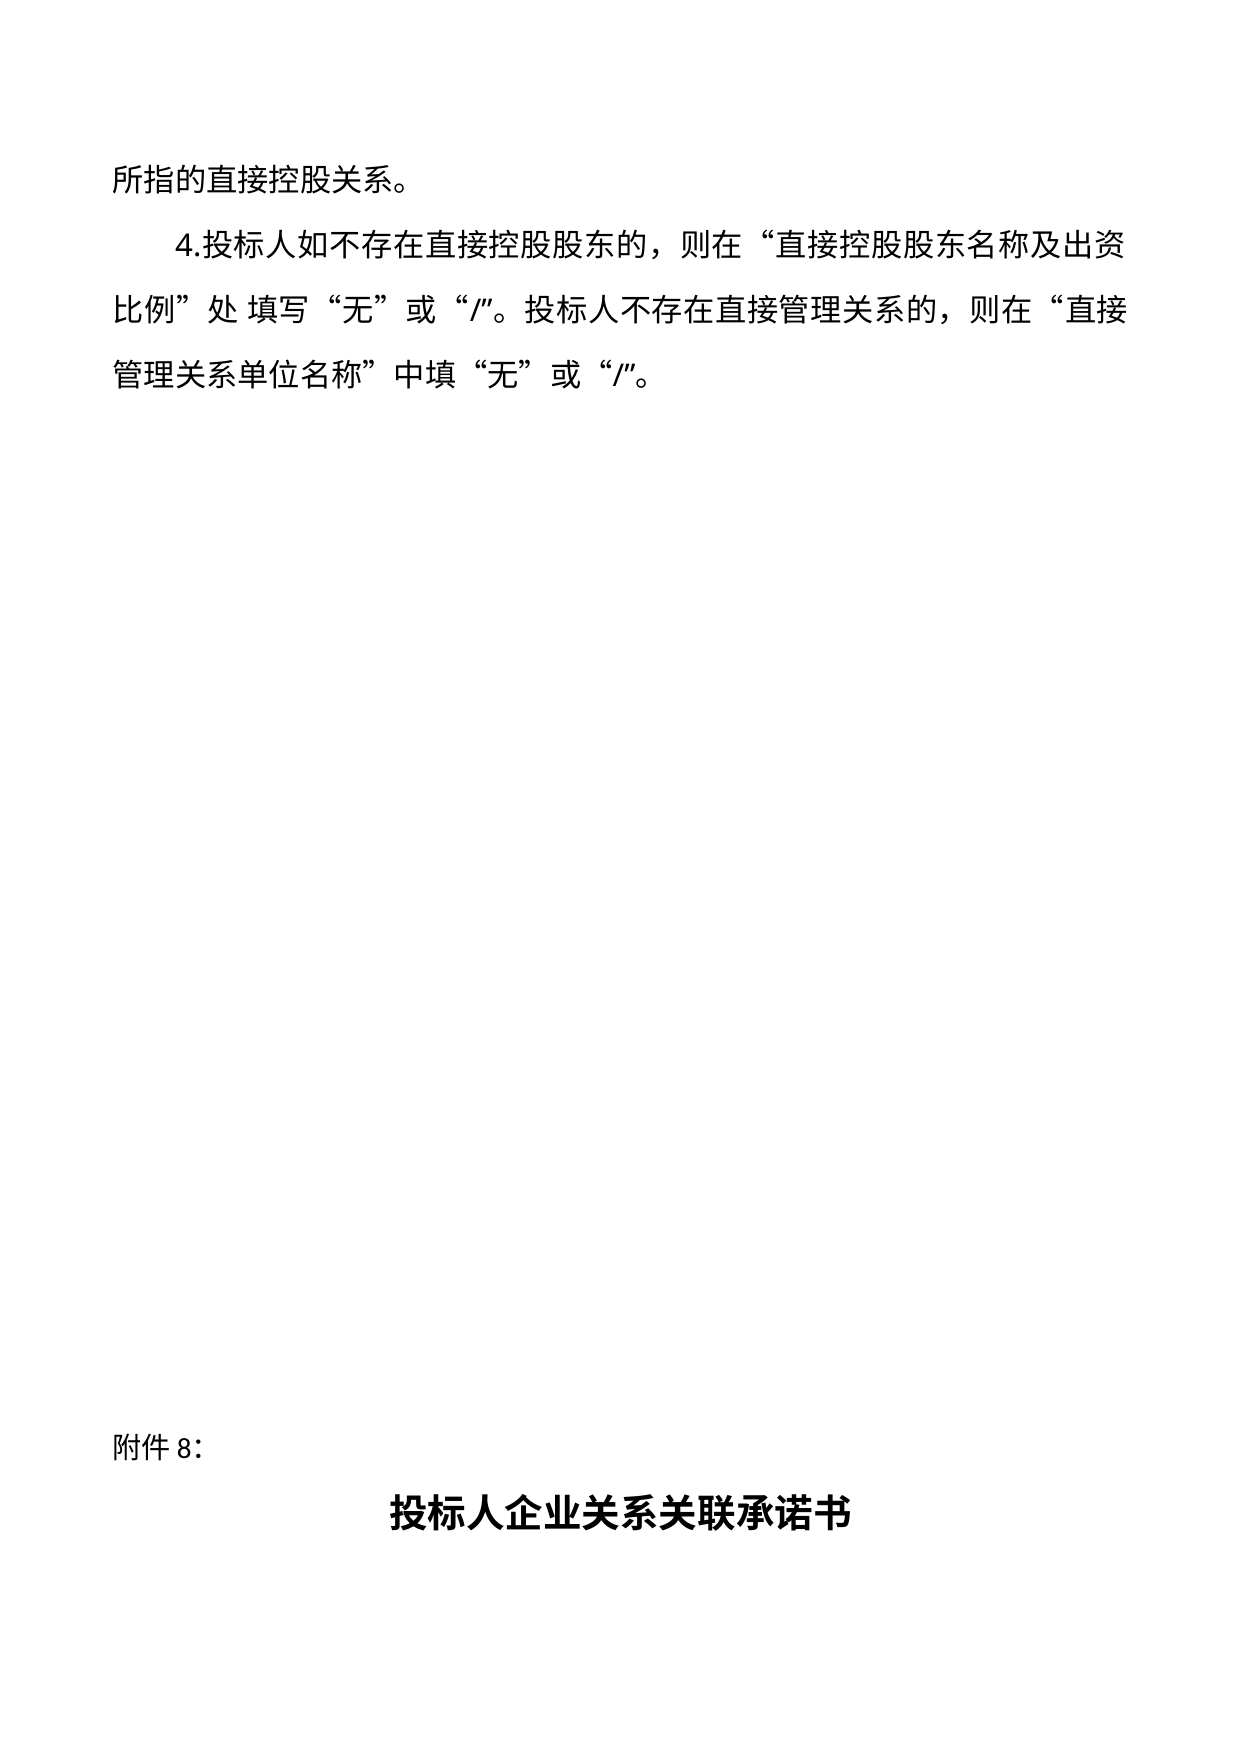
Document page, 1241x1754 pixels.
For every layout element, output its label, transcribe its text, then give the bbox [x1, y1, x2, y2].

text 附件8： [112, 1413, 1128, 1478]
text 投标人企业关系关联承诺书 [112, 1478, 1128, 1543]
text 4.投标人如不存在直接控股股东的，则在“直接控股股东名称及出资比例”处 填写“无”或“/”。投标人不存在直接管理关系的，则在“直接管理关系单位名称”中填“无”或“/”。 [112, 211, 1128, 406]
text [112, 146, 1128, 211]
